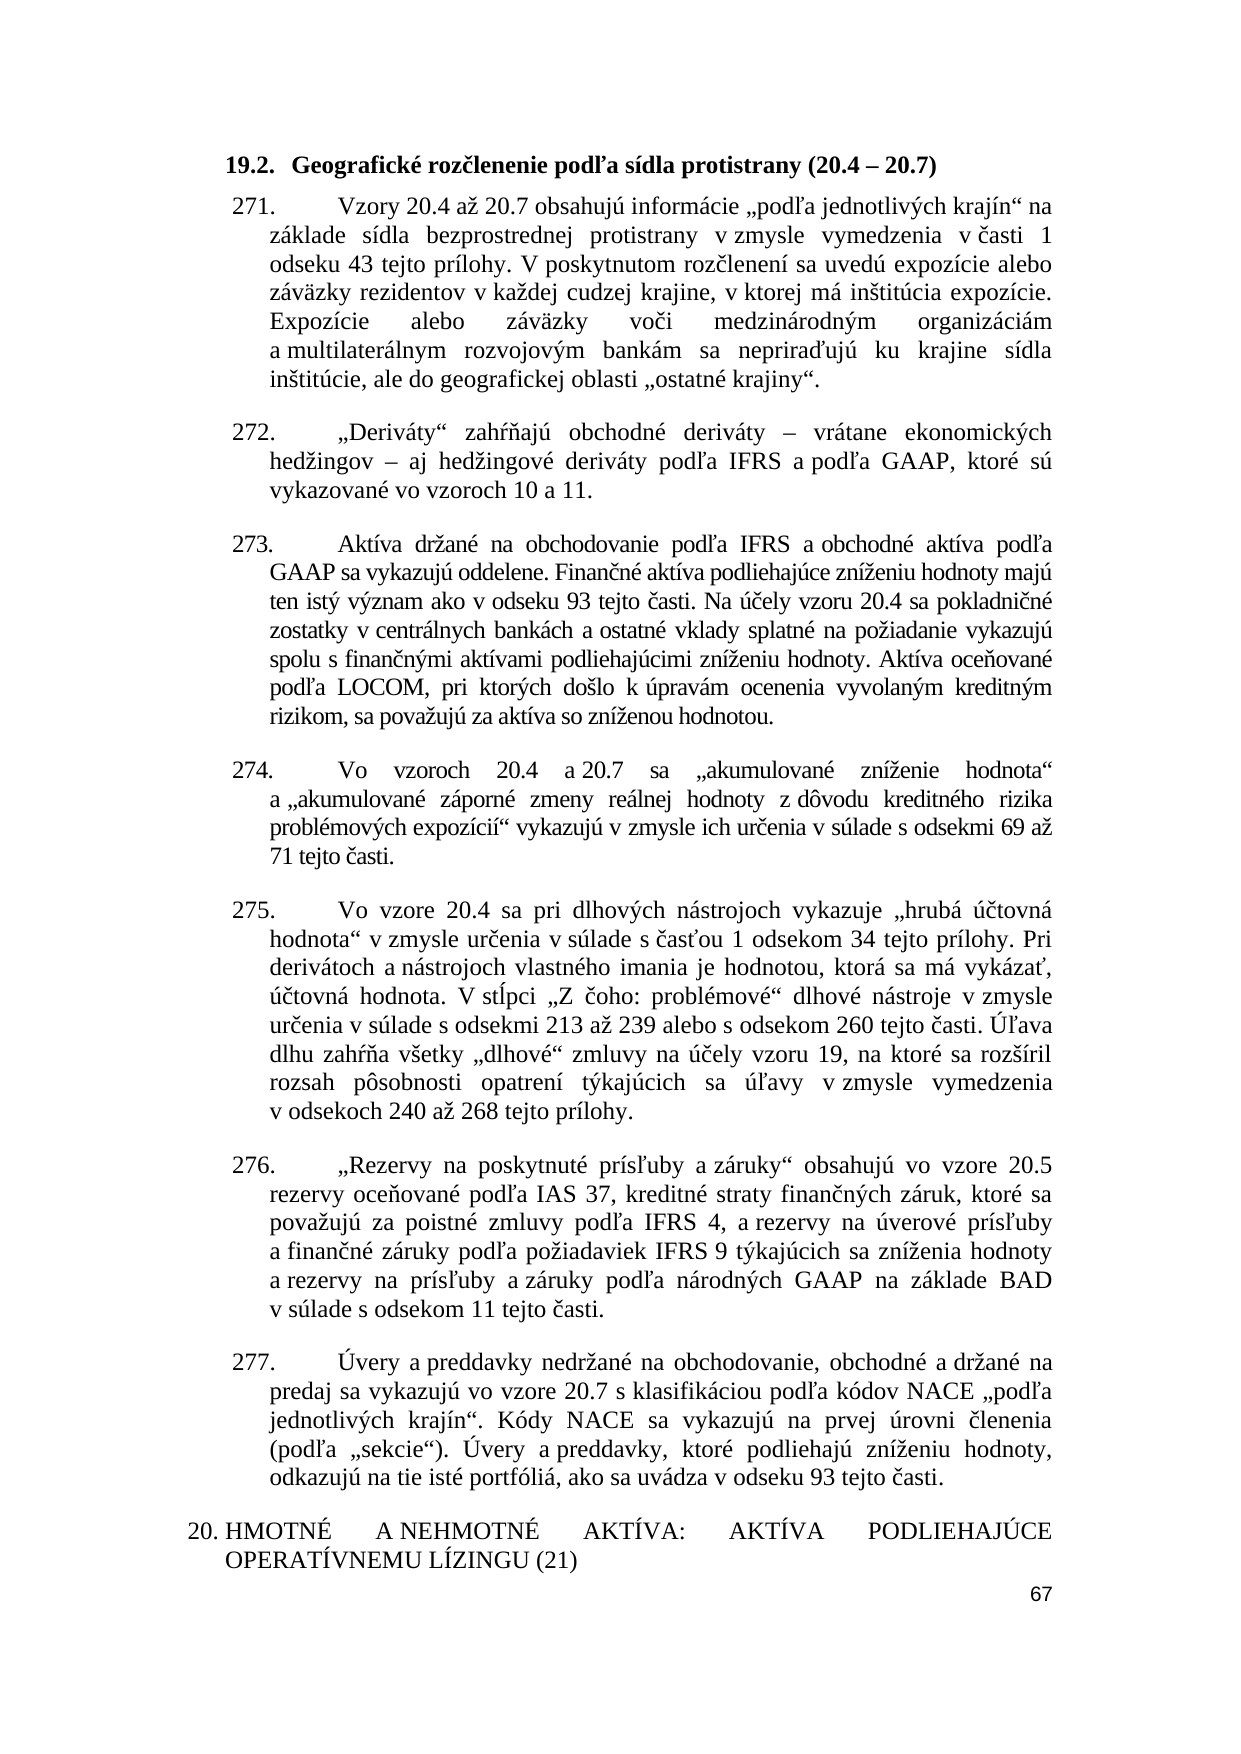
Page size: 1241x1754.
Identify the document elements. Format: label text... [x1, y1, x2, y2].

list 277. Úvery a preddavky nedržané na obchodovanie, obchodné a držané na predaj sa vykazujú vo vzore 20.7 s klasifikáciou podľa kódov NACE „podľa jednotlivých krajín“. Kódy NACE sa vykazujú na prvej úrovni členenia (podľa „sekcie“). Úvery a preddavky, ktoré podliehajú zníženiu hodnoty, odkazujú na tie isté portfóliá, ako sa uvádza v odseku 93 tejto časti. [232, 1347, 1053, 1491]
subtitle 20. Hmotné a nehmotné aktíva: aktíva podliehajúce operatívnemu lízingu (21) [187, 1516, 1053, 1574]
list 276. „Rezervy na poskytnuté prísľuby a záruky“ obsahujú vo vzore 20.5 rezervy oceňované podľa IAS 37, kreditné straty finančných záruk, ktoré sa považujú za poistné zmluvy podľa IFRS 4, a rezervy na úverové prísľuby a finančné záruky podľa požiadaviek IFRS 9 týkajúcich sa zníženia hodnoty a rezervy na prísľuby a záruky podľa národných GAAP na základe BAD v súlade s odsekom 11 tejto časti. [232, 1150, 1053, 1322]
list 275. Vo vzore 20.4 sa pri dlhových nástrojoch vykazuje „hrubá účtovná hodnota“ v zmysle určenia v súlade s časťou 1 odsekom 34 tejto prílohy. Pri derivátoch a nástrojoch vlastného imania je hodnotou, ktorá sa má vykázať, účtovná hodnota. V stĺpci „Z čoho: problémové“ dlhové nástroje v zmysle určenia v súlade s odsekmi 213 až 239 alebo s odsekom 260 tejto časti. Úľava dlhu zahŕňa všetky „dlhové“ zmluvy na účely vzoru 19, na ktoré sa rozšíril rozsah pôsobnosti opatrení týkajúcich sa úľavy v zmysle vymedzenia v odsekoch 240 až 268 tejto prílohy. [232, 895, 1053, 1125]
list 273. Aktíva držané na obchodovanie podľa IFRS a obchodné aktíva podľa GAAP sa vykazujú oddelene. Finančné aktíva podliehajúce zníženiu hodnoty majú ten istý význam ako v odseku 93 tejto časti. Na účely vzoru 20.4 sa pokladničné zostatky v centrálnych bankách a ostatné vklady splatné na požiadanie vykazujú spolu s finančnými aktívami podliehajúcimi zníženiu hodnoty. Aktíva oceňované podľa LOCOM, pri ktorých došlo k úpravám ocenenia vyvolaným kreditným rizikom, sa považujú za aktíva so zníženou hodnotou. [232, 529, 1053, 730]
list 271. Vzory 20.4 až 20.7 obsahujú informácie „podľa jednotlivých krajín“ na základe sídla bezprostrednej protistrany v zmysle vymedzenia v časti 1 odseku 43 tejto prílohy. V poskytnutom rozčlenení sa uvedú expozície alebo záväzky rezidentov v každej cudzej krajine, v ktorej má inštitúcia expozície. Expozície alebo záväzky voči medzinárodným organizáciám a multilaterálnym rozvojovým bankám sa nepriraďujú ku krajine sídla inštitúcie, ale do geografickej oblasti „ostatné krajiny“. [232, 191, 1053, 392]
list 274. Vo vzoroch 20.4 a 20.7 sa „akumulované zníženie hodnota“ a „akumulované záporné zmeny reálnej hodnoty z dôvodu kreditného rizika problémových expozícií“ vykazujú v zmysle ich určenia v súlade s odsekmi 69 až 71 tejto časti. [232, 755, 1053, 870]
list 272. „Deriváty“ zahŕňajú obchodné deriváty – vrátane ekonomických hedžingov – aj hedžingové deriváty podľa IFRS a podľa GAAP, ktoré sú vykazované vo vzoroch 10 a 11. [232, 417, 1053, 504]
subtitle 19.2. Geografické rozčlenenie podľa sídla protistrany (20.4 – 20.7) [225, 150, 1053, 179]
